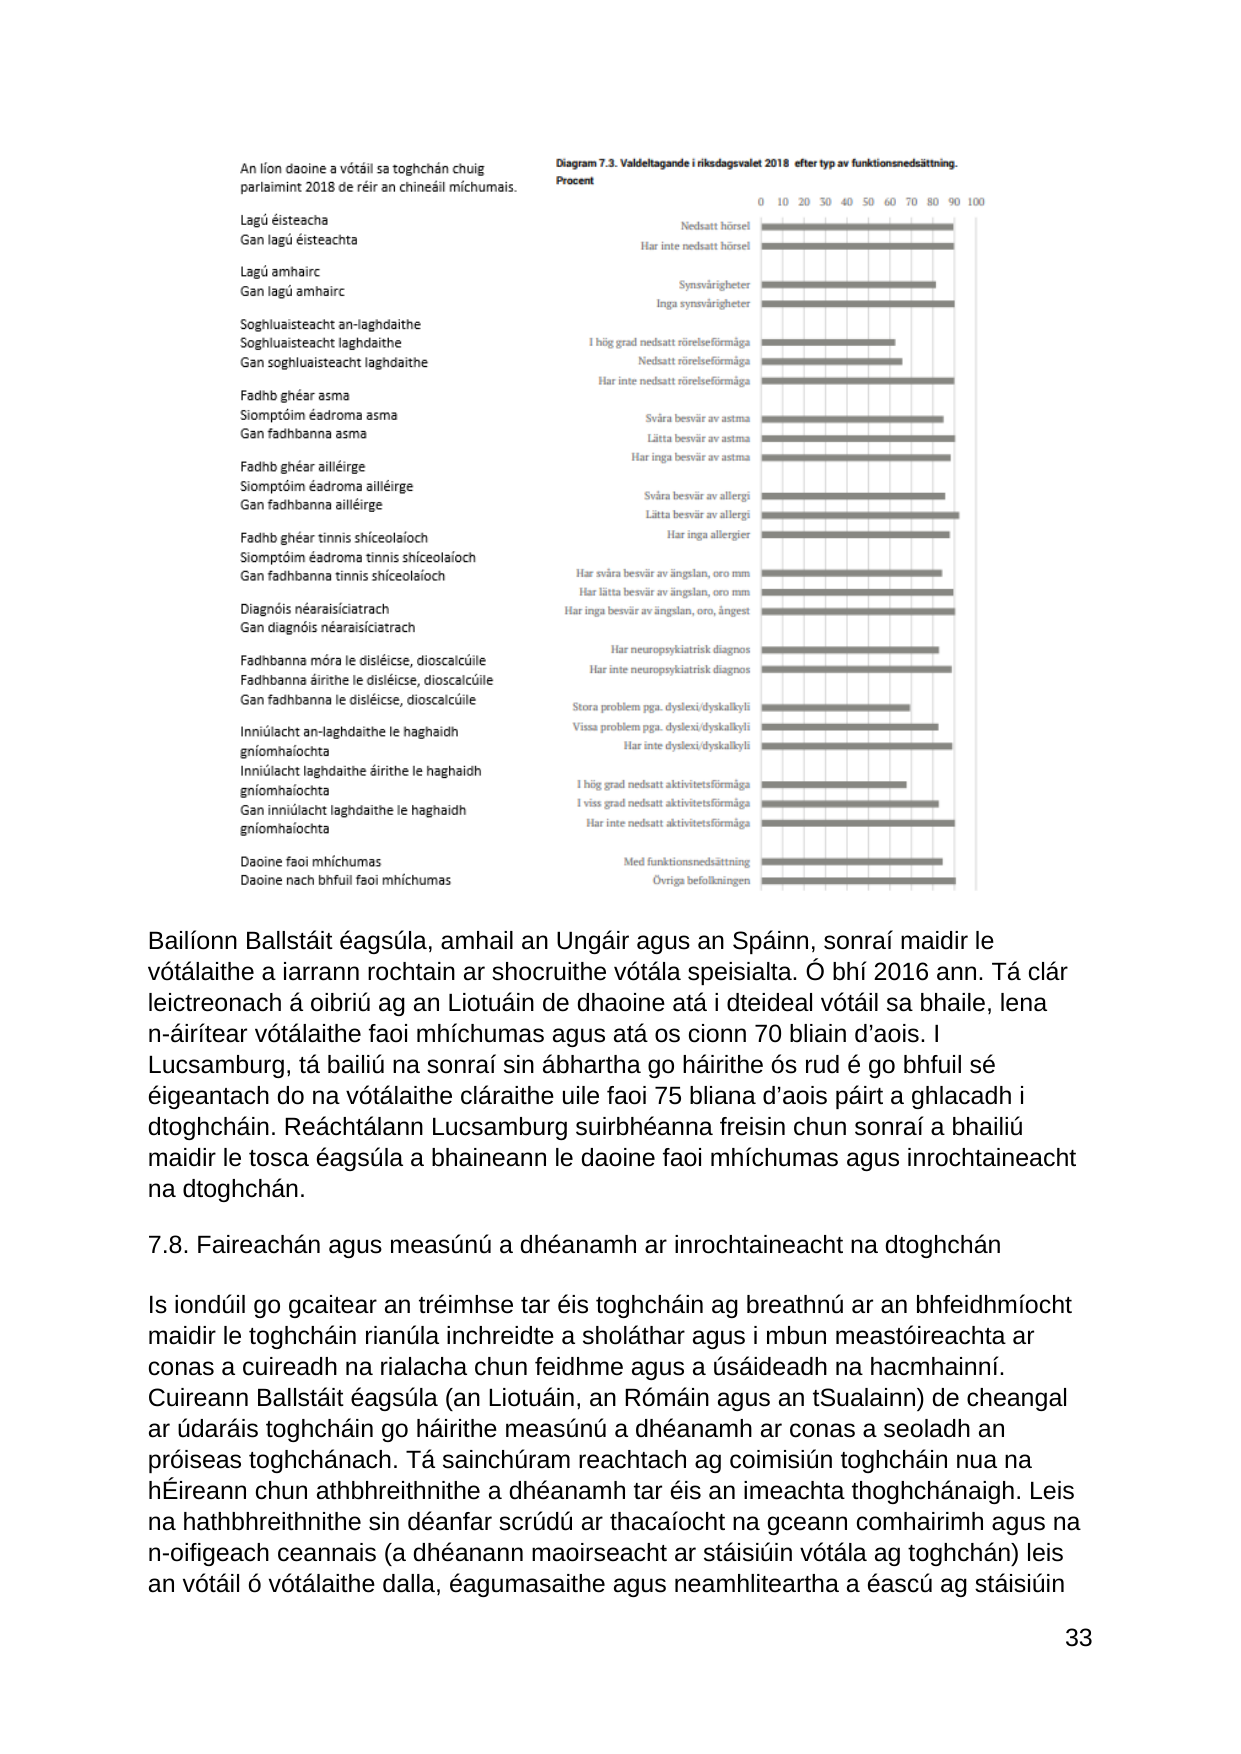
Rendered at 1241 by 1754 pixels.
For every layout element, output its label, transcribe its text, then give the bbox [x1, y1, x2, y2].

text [148, 1290, 1092, 1598]
text Bailíonn Ballstáit éagsúla, amhail an Ungáir agus an Spáinn, sonraí maidir le vótálaithe a iarrann rochtain ar shocruithe vótála speisialta. Ó bhí 2016 ann. Tá clár leictreonach á oibriú ag an Liotuáin de dhaoine atá i dteideal vótáil sa bhaile, lena n‑áirítear vótálaithe faoi mhíchumas agus atá os cionn 70 bliain d’aois. I Lucsamburg, tá bailiú na sonraí sin ábhartha go háirithe ós rud é go bhfuil sé éigeantach do na vótálaithe cláraithe uile faoi 75 bliana d’aois páirt a ghlacadh i dtoghcháin. Reáchtálann Lucsamburg suirbhéanna freisin chun sonraí a bhailiú maidir le tosca éagsúla a bhaineann le daoine faoi mhíchumas agus inrochtaineacht na dtoghchán. [148, 926, 1092, 1203]
picture [233, 147, 1007, 907]
subtitle 7.8. Faireachán agus measúnú a dhéanamh ar inrochtaineacht na dtoghchán [148, 1230, 1092, 1259]
